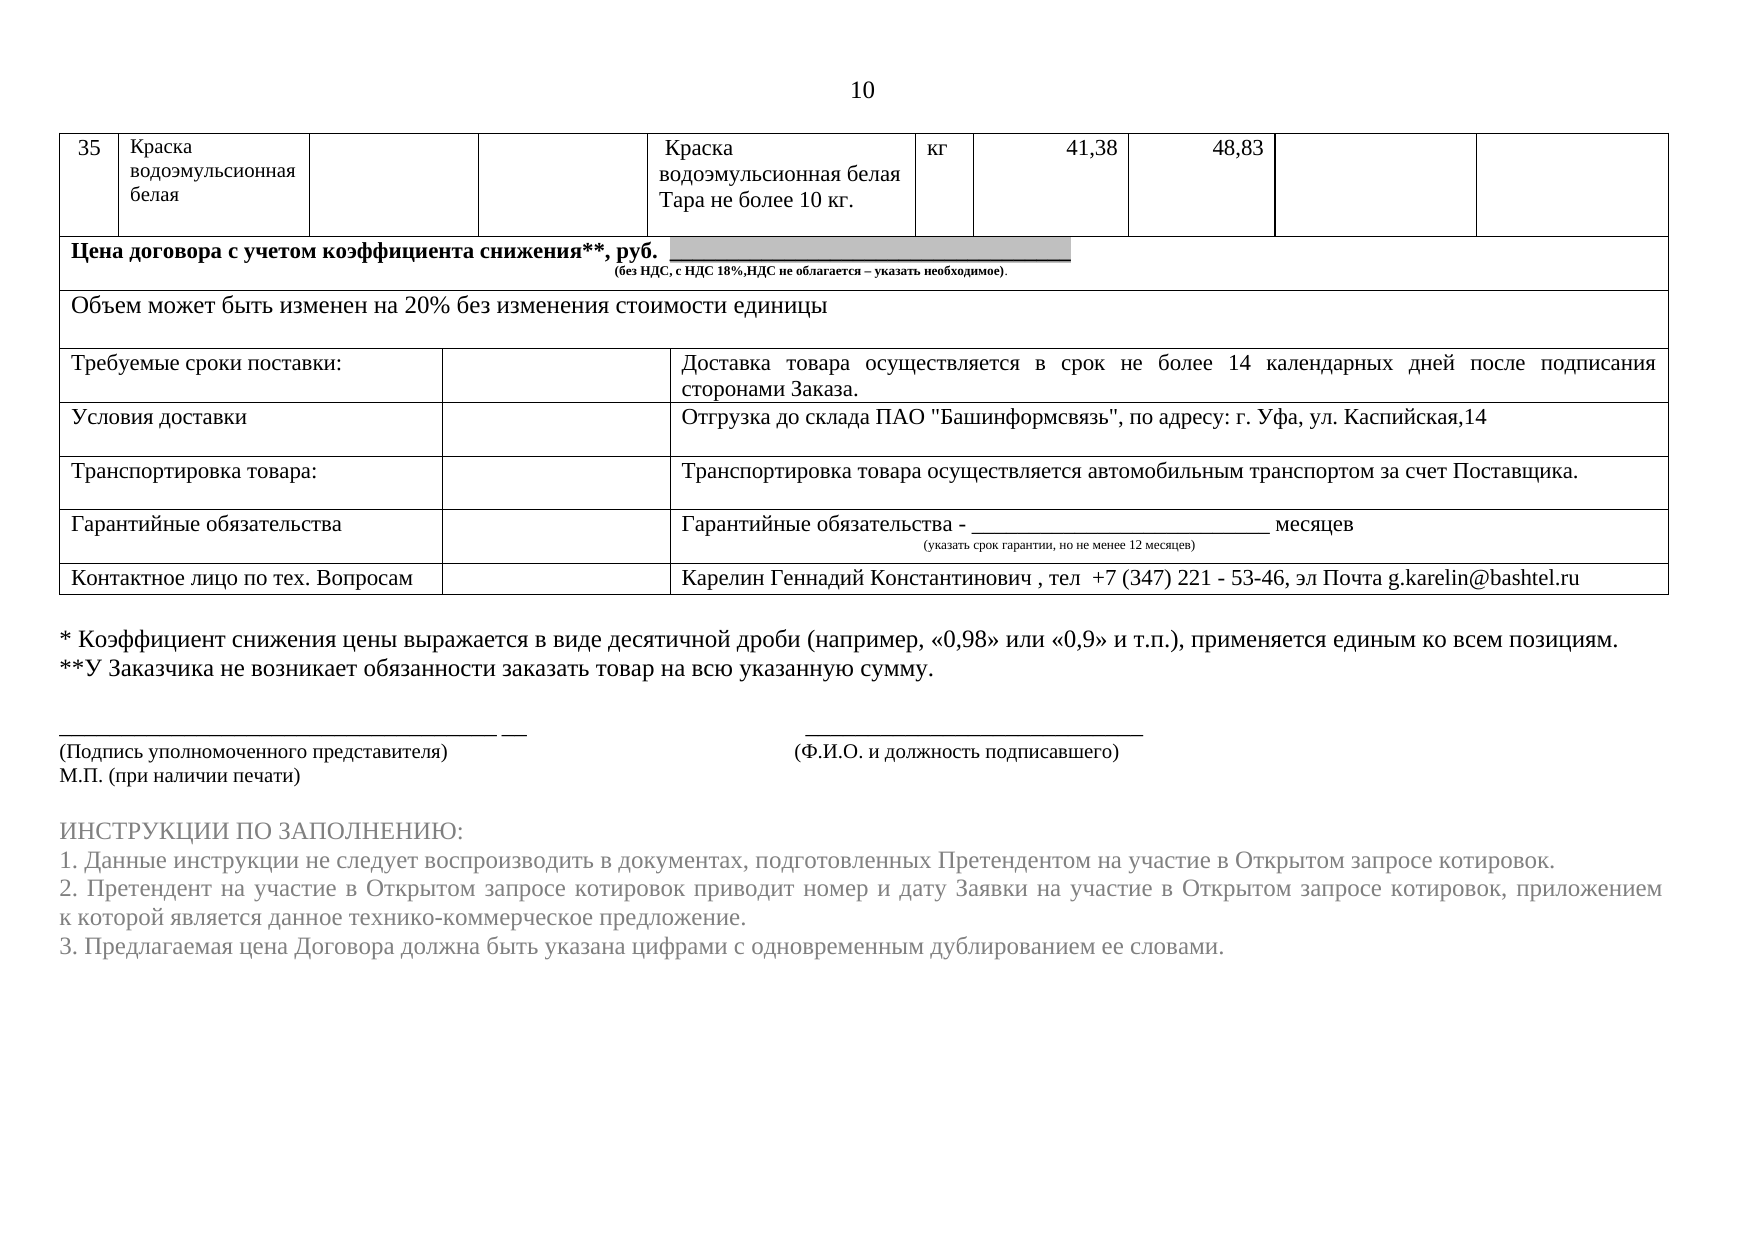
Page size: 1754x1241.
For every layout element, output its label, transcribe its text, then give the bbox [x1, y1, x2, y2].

table_cell Карелин Геннадий Константинович , тел +7 (347) 221 - 53-46, эл Почта g.karelin@bashtel.ru [671, 564, 1668, 594]
table_cell Транспортировка товара осуществляется автомобильным транспортом за счет Поставщика. [671, 457, 1668, 509]
table_cell Гарантийные обязательства [60, 510, 442, 563]
text ИНСТРУКЦИИ ПО ЗАПОЛНЕНИЮ: [59, 816, 1665, 845]
table_cell [1276, 134, 1476, 236]
table_cell [479, 134, 647, 236]
text 3. Предлагаемая цена Договора должна быть указана цифрами с одновременным дублированием ее словами. [59, 931, 1665, 960]
table_cell 41,38 [974, 134, 1128, 236]
table_cell [443, 403, 670, 456]
text * Коэффициент снижения цены выражается в виде десятичной дроби (например, «0,98» или «0,9» и т.п.), применяется единым ко всем позициям. [59, 624, 1665, 653]
table_cell Доставка товара осуществляется в срок не более 14 календарных дней после подписания сторонами Заказа. [671, 349, 1668, 402]
table_cell Условия доставки [60, 403, 442, 456]
table_cell 48,83 [1129, 134, 1274, 236]
table_cell [443, 564, 670, 594]
table_cell Транспортировка товара: [60, 457, 442, 509]
table_cell [310, 134, 478, 236]
table_cell Отгрузка до склада ПАО "Башинформсвязь", по адресу: г. Уфа, ул. Каспийская,14 [671, 403, 1668, 456]
text ___________________________________ __ ___________________________ [59, 710, 1665, 739]
text 1. Данные инструкции не следует воспроизводить в документах, подготовленных Претендентом на участие в Открытом запросе котировок. [59, 845, 1665, 873]
table_cell Контактное лицо по тех. Вопросам [60, 564, 442, 594]
text М.П. (при наличии печати) [59, 763, 1665, 787]
table_cell Объем может быть изменен на 20% без изменения стоимости единицы [60, 291, 1668, 348]
text **У Заказчика не возникает обязанности заказать товар на всю указанную сумму. [59, 653, 1665, 682]
table_cell Требуемые сроки поставки: [60, 349, 442, 402]
table_cell [443, 510, 670, 563]
table_cell [1477, 134, 1668, 236]
table_cell Гарантийные обязательства - __________________________ месяцев (указать срок гарантии, но не менее 12 месяцев) [671, 510, 1668, 563]
table_cell Цена договора с учетом коэффициента снижения**, руб. ___________________________________ (без НДС, с НДС 18%,НДС не облагается – указать необходимое). [60, 237, 1668, 289]
table_cell Краска водоэмульсионная белая [119, 134, 309, 236]
table_cell [443, 349, 670, 402]
text 2. Претендент на участие в Открытом запросе котировок приводит номер и дату Заявки на участие в Открытом запросе котировок, приложением к которой является данное технико-коммерческое предложение. [59, 873, 1665, 931]
table_cell Краска водоэмульсионная белая Тара не более 10 кг. [648, 134, 915, 236]
table_cell 35 [60, 134, 118, 236]
table_cell кг [916, 134, 973, 236]
text (Подпись уполномоченного представителя) (Ф.И.О. и должность подписавшего) [59, 739, 1665, 763]
table_cell [443, 457, 670, 509]
